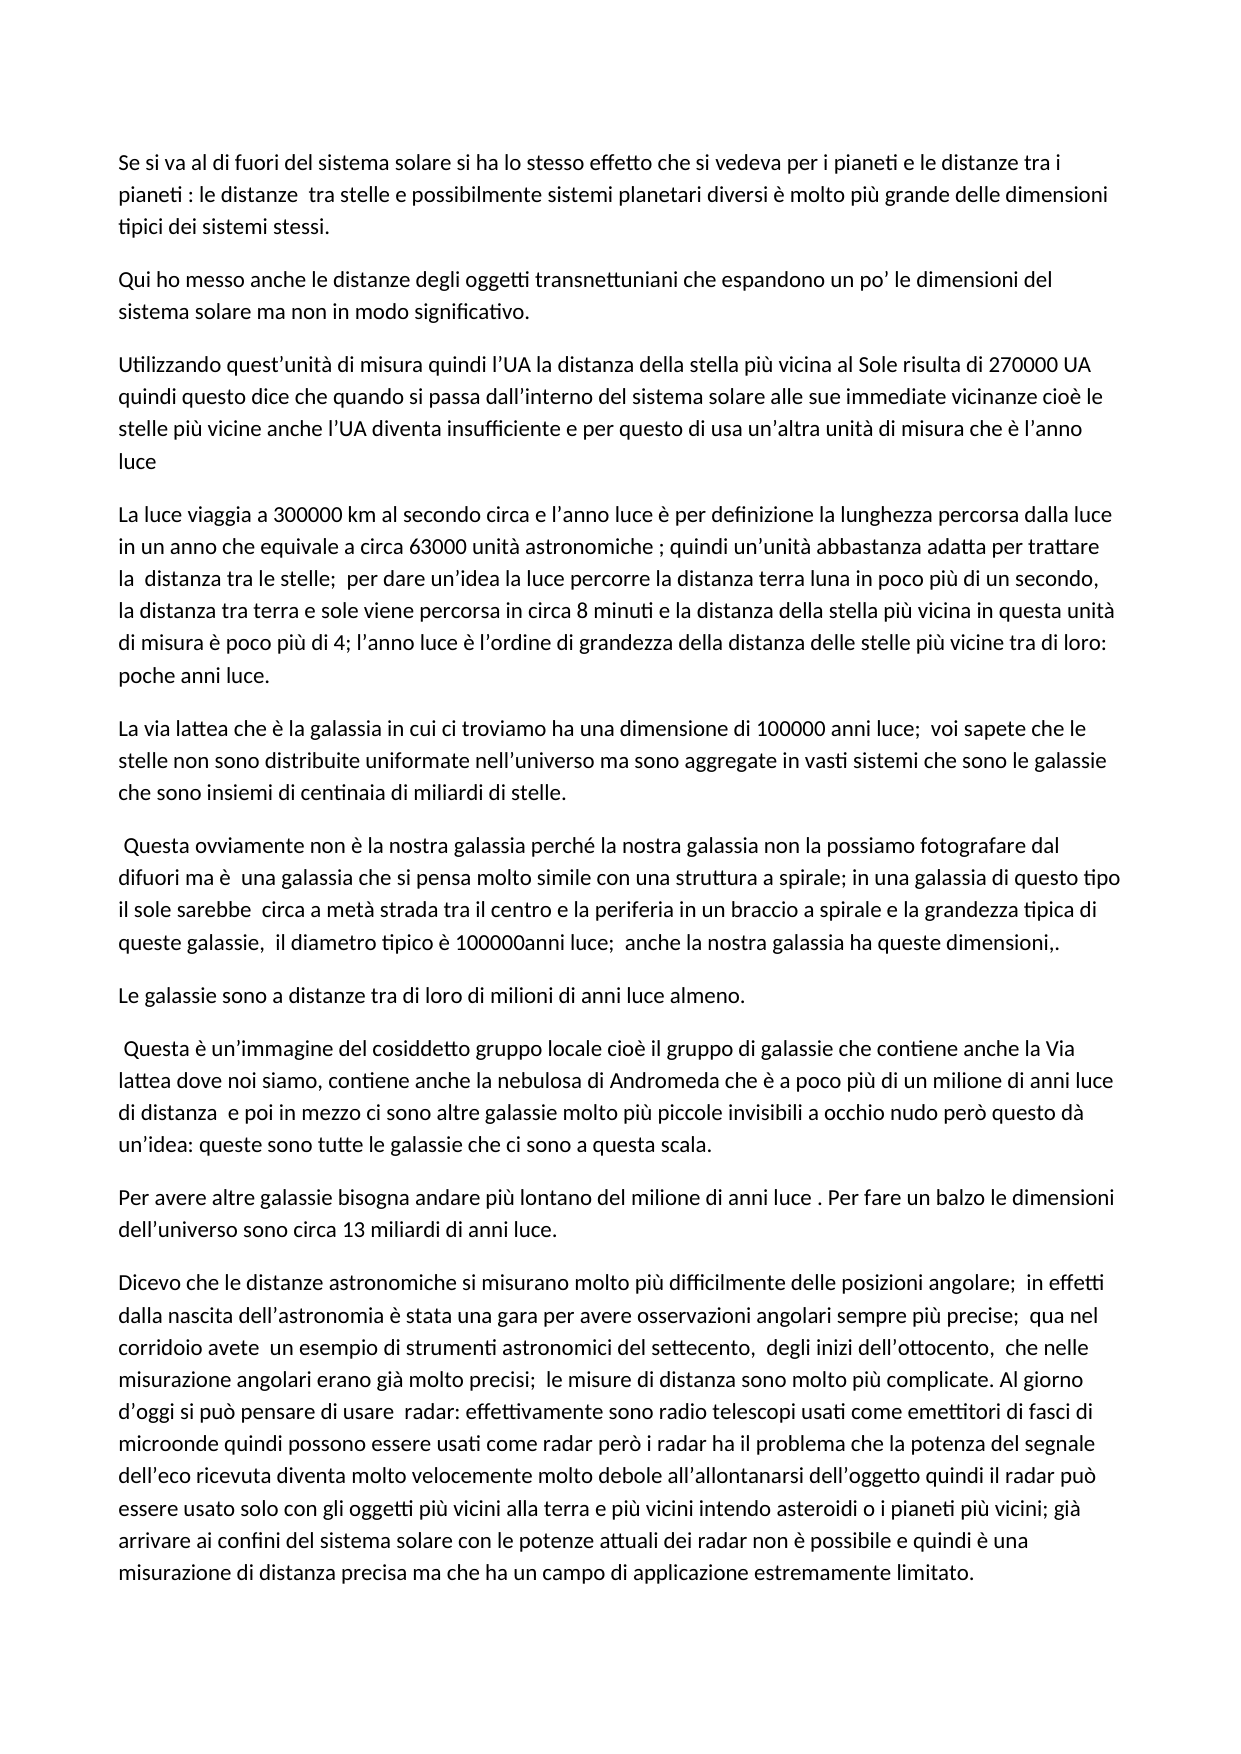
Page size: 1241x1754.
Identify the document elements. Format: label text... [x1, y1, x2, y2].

text Qui ho messo anche le distanze degli oggetti transnettuniani che espandono un po’ le dimensioni del sistema solare ma non in modo significativo. [118, 265, 1122, 325]
text Questa è un’immagine del cosiddetto gruppo locale cioè il gruppo di galassie che contiene anche la Via lattea dove noi siamo, contiene anche la nebulosa di Andromeda che è a poco più di un milione di anni luce di distanza e poi in mezzo ci sono altre galassie molto più piccole invisibili a occhio nudo però questo dà un’idea: queste sono tutte le galassie che ci sono a questa scala. [118, 1034, 1122, 1158]
text Per avere altre galassie bisogna andare più lontano del milione di anni luce . Per fare un balzo le dimensioni dell’universo sono circa 13 miliardi di anni luce. [118, 1183, 1122, 1243]
text Utilizzando quest’unità di misura quindi l’UA la distanza della stella più vicina al Sole risulta di 270000 UA quindi questo dice che quando si passa dall’interno del sistema solare alle sue immediate vicinanze cioè le stelle più vicine anche l’UA diventa insufficiente e per questo di usa un’altra unità di misura che è l’anno luce [118, 350, 1122, 475]
text Se si va al di fuori del sistema solare si ha lo stesso effetto che si vedeva per i pianeti e le distanze tra i pianeti : le distanze tra stelle e possibilmente sistemi planetari diversi è molto più grande delle dimensioni tipici dei sistemi stessi. [118, 148, 1122, 240]
text Dicevo che le distanze astronomiche si misurano molto più difficilmente delle posizioni angolare; in effetti dalla nascita dell’astronomia è stata una gara per avere osservazioni angolari sempre più precise; qua nel corridoio avete un esempio di strumenti astronomici del settecento, degli inizi dell’ottocento, che nelle misurazione angolari erano già molto precisi; le misure di distanza sono molto più complicate. Al giorno d’oggi si può pensare di usare radar: effettivamente sono radio telescopi usati come emettitori di fasci di microonde quindi possono essere usati come radar però i radar ha il problema che la potenza del segnale dell’eco ricevuta diventa molto velocemente molto debole all’allontanarsi dell’oggetto quindi il radar può essere usato solo con gli oggetti più vicini alla terra e più vicini intendo asteroidi o i pianeti più vicini; già arrivare ai confini del sistema solare con le potenze attuali dei radar non è possibile e quindi è una misurazione di distanza precisa ma che ha un campo di applicazione estremamente limitato. [118, 1268, 1122, 1586]
text Le galassie sono a distanze tra di loro di milioni di anni luce almeno. [118, 981, 1122, 1009]
text Questa ovviamente non è la nostra galassia perché la nostra galassia non la possiamo fotografare dal difuori ma è una galassia che si pensa molto simile con una struttura a spirale; in una galassia di questo tipo il sole sarebbe circa a metà strada tra il centro e la periferia in un braccio a spirale e la grandezza tipica di queste galassie, il diametro tipico è 100000anni luce; anche la nostra galassia ha queste dimensioni,. [118, 831, 1122, 956]
text La via lattea che è la galassia in cui ci troviamo ha una dimensione di 100000 anni luce; voi sapete che le stelle non sono distribuite uniformate nell’universo ma sono aggregate in vasti sistemi che sono le galassie che sono insiemi di centinaia di miliardi di stelle. [118, 714, 1122, 806]
text La luce viaggia a 300000 km al secondo circa e l’anno luce è per definizione la lunghezza percorsa dalla luce in un anno che equivale a circa 63000 unità astronomiche ; quindi un’unità abbastanza adatta per trattare la distanza tra le stelle; per dare un’idea la luce percorre la distanza terra luna in poco più di un secondo, la distanza tra terra e sole viene percorsa in circa 8 minuti e la distanza della stella più vicina in questa unità di misura è poco più di 4; l’anno luce è l’ordine di grandezza della distanza delle stelle più vicine tra di loro: poche anni luce. [118, 500, 1122, 689]
